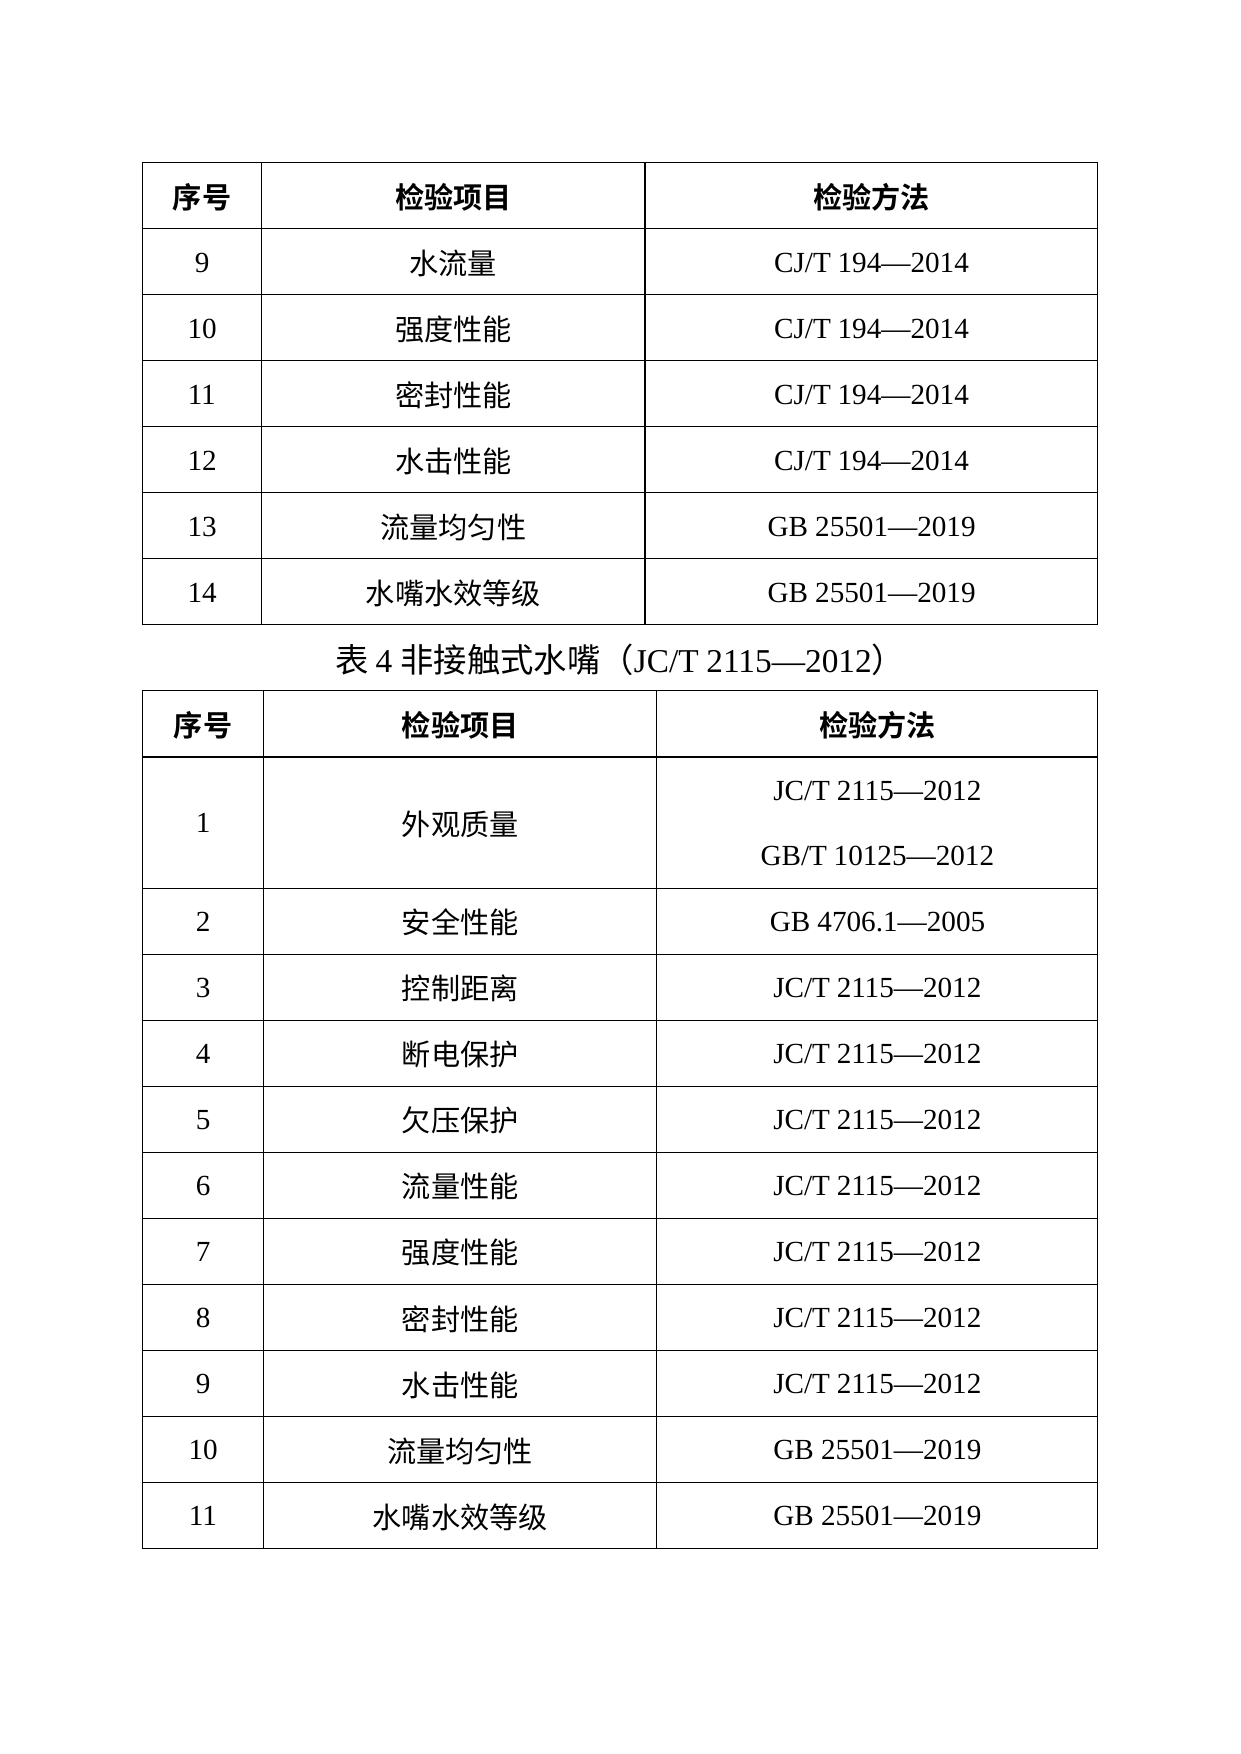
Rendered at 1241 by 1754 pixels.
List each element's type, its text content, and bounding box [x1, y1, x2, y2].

table_cell 13 [143, 493, 261, 558]
table_cell CJ/T 194—2014 [646, 229, 1097, 294]
table_cell 12 [143, 427, 261, 492]
table_cell 9 [143, 229, 261, 294]
table_cell JC/T 2115—2012 [657, 1219, 1097, 1284]
table_cell JC/T 2115—2012 [657, 1351, 1097, 1416]
table_cell GB 25501—2019 [646, 559, 1097, 624]
table_cell CJ/T 194—2014 [646, 295, 1097, 360]
table_cell CJ/T 194—2014 [646, 427, 1097, 492]
table_header 检验方法 [646, 163, 1097, 228]
table_cell GB 25501—2019 [657, 1417, 1097, 1482]
table_cell GB 25501—2019 [646, 493, 1097, 558]
table_cell JC/T 2115—2012 [657, 1021, 1097, 1086]
table_cell 7 [143, 1219, 263, 1284]
table_cell 欠压保护 [264, 1087, 656, 1152]
table_cell 11 [143, 1483, 263, 1548]
table_cell 4 [143, 1021, 263, 1086]
table_cell 3 [143, 955, 263, 1019]
table_cell 6 [143, 1153, 263, 1218]
table_cell 强度性能 [262, 295, 644, 360]
table_cell 强度性能 [264, 1219, 656, 1284]
table_cell 14 [143, 559, 261, 624]
table_cell 水击性能 [262, 427, 644, 492]
table_cell GB 4706.1—2005 [657, 889, 1097, 953]
table_cell 安全性能 [264, 889, 656, 953]
table_cell 密封性能 [264, 1285, 656, 1350]
table_cell 流量均匀性 [264, 1417, 656, 1482]
table_cell 水嘴水效等级 [264, 1483, 656, 1548]
table_cell 1 [143, 758, 263, 887]
table_cell GB 25501—2019 [657, 1483, 1097, 1548]
table_cell 控制距离 [264, 955, 656, 1019]
table_cell 10 [143, 295, 261, 360]
table_cell 流量均匀性 [262, 493, 644, 558]
table_cell JC/T 2115—2012 [657, 1285, 1097, 1350]
table_header 检验项目 [262, 163, 644, 228]
table_cell 水流量 [262, 229, 644, 294]
table_header 序号 [143, 691, 263, 756]
table_cell 密封性能 [262, 361, 644, 426]
table_cell 水嘴水效等级 [262, 559, 644, 624]
table_cell 10 [143, 1417, 263, 1482]
table_header 检验方法 [657, 691, 1097, 756]
text 表4 非接触式水嘴（JC/T 2115—2012） [187, 625, 1053, 690]
table_cell 5 [143, 1087, 263, 1152]
table_cell CJ/T 194—2014 [646, 361, 1097, 426]
table_cell 11 [143, 361, 261, 426]
table_cell 2 [143, 889, 263, 953]
table_cell 断电保护 [264, 1021, 656, 1086]
table_cell JC/T 2115—2012 [657, 1087, 1097, 1152]
table_cell JC/T 2115—2012 [657, 955, 1097, 1019]
table_cell 水击性能 [264, 1351, 656, 1416]
table_cell 流量性能 [264, 1153, 656, 1218]
table_cell JC/T 2115—2012 GB/T 10125—2012 [657, 758, 1097, 887]
table_header 检验项目 [264, 691, 656, 756]
table_cell JC/T 2115—2012 [657, 1153, 1097, 1218]
table_cell 9 [143, 1351, 263, 1416]
table_header 序号 [143, 163, 261, 228]
table_cell 外观质量 [264, 758, 656, 887]
table_cell 8 [143, 1285, 263, 1350]
